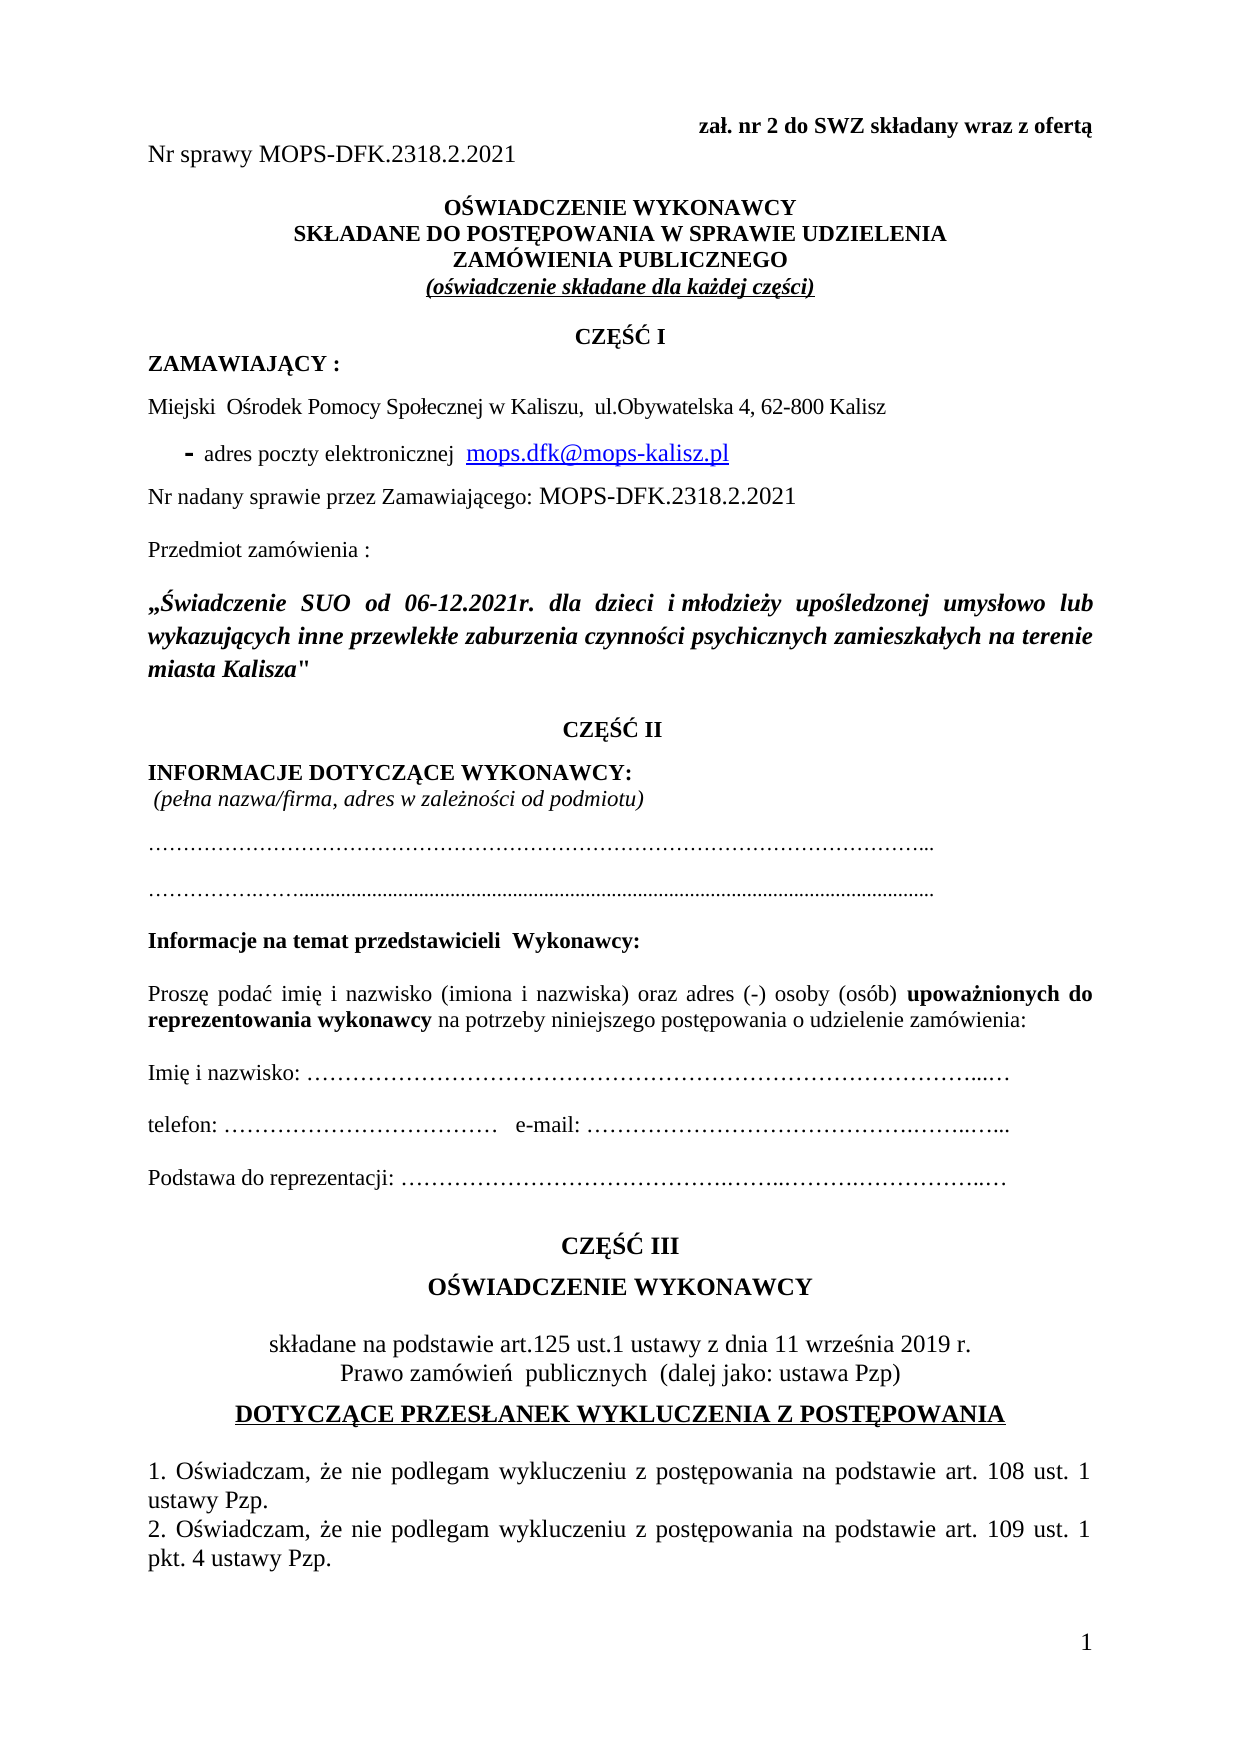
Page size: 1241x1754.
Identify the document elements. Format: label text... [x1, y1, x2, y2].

text OŚWIADCZENIE WYKONAWCY [148, 1272, 1093, 1301]
text …………….…….......................................................................................................................... [148, 876, 1093, 901]
text Imię i nazwisko: ……………………………………………………………………………...… [148, 1059, 1093, 1085]
text ZAMÓWIENIA PUBLICZNEGO [148, 247, 1093, 273]
text CZĘŚĆ III [148, 1231, 1093, 1260]
text zał. nr 2 do SWZ składany wraz z ofertą [148, 112, 1093, 139]
text 1. Oświadczam, że nie podlegam wykluczeniu z postępowania na podstawie art. 108 ust. 1 ustawy Pzp. [148, 1456, 1093, 1514]
text Miejski Ośrodek Pomocy Społecznej w Kaliszu, ul.Obywatelska 4, 62-800 Kalisz [148, 393, 1093, 419]
text telefon: ……………………………… e-mail: …………………………………….……..…... [148, 1111, 1093, 1138]
text …………………………………………………………………………………………………... [148, 831, 1093, 855]
text Nr sprawy MOPS-DFK.2318.2.2021 [148, 139, 1093, 167]
text Nr nadany sprawie przez Zamawiającego: MOPS-DFK.2318.2.2021 [148, 481, 1093, 510]
text CZĘŚĆ I [148, 323, 1093, 350]
text (oświadczenie składane dla każdej części) [148, 273, 1093, 299]
text OŚWIADCZENIE WYKONAWCY [148, 194, 1093, 220]
text składane na podstawie art.125 ust.1 ustawy z dnia 11 września 2019 r. [148, 1329, 1093, 1358]
text (pełna nazwa/firma, adres w zależności od podmiotu) [148, 785, 1093, 812]
text Prawo zamówień publicznych (dalej jako: ustawa Pzp) [148, 1358, 1093, 1387]
text CZĘŚĆ II [148, 716, 1093, 742]
text Informacje na temat przedstawicieli Wykonawcy: [148, 927, 1093, 953]
text Podstawa do reprezentacji: …………………………………….……..……….……………..… [148, 1164, 1093, 1190]
text 2. Oświadczam, że nie podlegam wykluczeniu z postępowania na podstawie art. 109 ust. 1 pkt. 4 ustawy Pzp. [148, 1514, 1093, 1571]
text SKŁADANE DO POSTĘPOWANIA W SPRAWIE UDZIELENIA [148, 220, 1093, 247]
text Przedmiot zamówienia : [148, 537, 1093, 563]
text DOTYCZĄCE PRZESŁANEK WYKLUCZENIA Z POSTĘPOWANIA [148, 1399, 1093, 1428]
text Proszę podać imię i nazwisko (imiona i nazwiska) oraz adres (-) osoby (osób) upoważnionych do reprezentowania wykonawcy na potrzeby niniejszego postępowania o udzielenie zamówienia: [148, 979, 1093, 1032]
text „Świadczenie SUO od 06-12.2021r. dla dzieci i młodzieży upośledzonej umysłowo lub wykazujących inne przewlekłe zaburzenia czynności psychicznych zamieszkałych na terenie miasta Kalisza" [148, 588, 1094, 683]
text INFORMACJE DOTYCZĄCE WYKONAWCY: [148, 759, 1093, 785]
list adres poczty elektronicznej mops.dfk@mops-kalisz.pl [185, 438, 1093, 467]
text ZAMAWIAJĄCY : [148, 350, 1093, 376]
